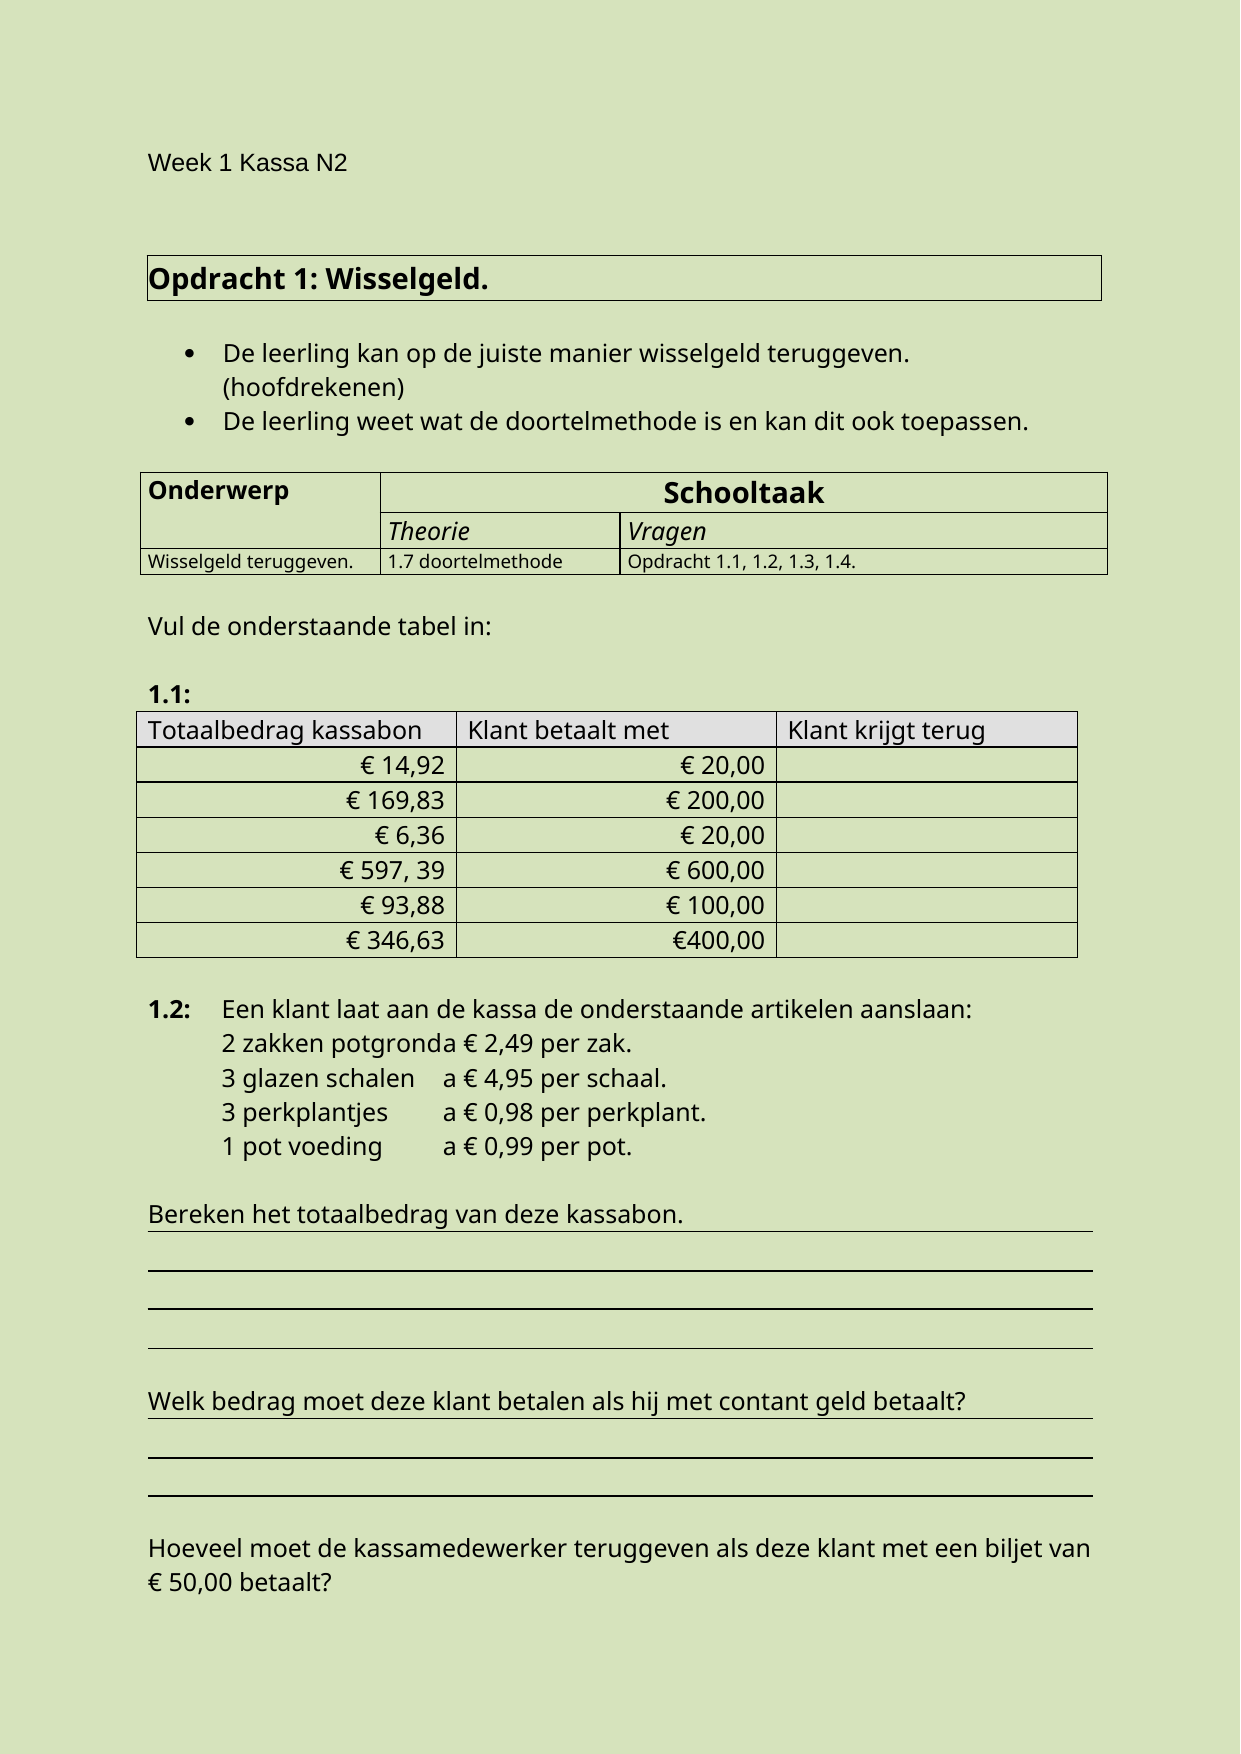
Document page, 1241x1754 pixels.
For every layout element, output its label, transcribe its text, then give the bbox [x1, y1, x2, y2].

table_cell [777, 818, 1077, 852]
text Opdracht 1: Wisselgeld. [148, 256, 1101, 300]
table_cell [777, 853, 1077, 887]
text 1.2: Een klant laat aan de kassa de onderstaande artikelen aanslaan: [148, 992, 1093, 1026]
table_cell [777, 923, 1077, 957]
text Week 1 Kassa N2 [148, 148, 1093, 176]
table_cell € 200,00 [457, 783, 776, 817]
table_cell €400,00 [457, 923, 776, 957]
table_cell € 600,00 [457, 853, 776, 887]
table_cell € 20,00 [457, 748, 776, 781]
table_cell 1.7 doortelmethode [381, 549, 619, 574]
text 2 zakken potgrond a € 2,49 per zak. [148, 1026, 1093, 1060]
text 3 perkplantjes a € 0,98 per perkplant. [148, 1094, 1093, 1128]
table_header Klant betaalt met [457, 712, 776, 746]
table_cell € 14,92 [137, 748, 456, 781]
table_cell Theorie [381, 513, 619, 547]
text Vul de onderstaande tabel in: [148, 609, 1093, 643]
table_header Schooltaak [381, 473, 1107, 512]
table_cell Opdracht 1.1, 1.2, 1.3, 1.4. [621, 549, 1107, 574]
table_cell € 597, 39 [137, 853, 456, 887]
table_cell Wisselgeld teruggeven. [141, 549, 380, 574]
table_cell € 6,36 [137, 818, 456, 852]
table_cell [777, 888, 1077, 922]
table_header Klant krijgt terug [777, 712, 1077, 746]
list De leerling kan op de juiste manier wisselgeld teruggeven. (hoofdrekenen) [185, 335, 1093, 403]
text Welk bedrag moet deze klant betalen als hij met contant geld betaalt? [148, 1383, 1093, 1417]
table_cell € 100,00 [457, 888, 776, 922]
list De leerling weet wat de doortelmethode is en kan dit ook toepassen. [185, 403, 1093, 437]
table_cell € 93,88 [137, 888, 456, 922]
table_cell Vragen [621, 513, 1107, 547]
table_cell [777, 783, 1077, 817]
table_header Onderwerp [141, 473, 380, 547]
table_header Totaalbedrag kassabon [137, 712, 456, 746]
table_cell € 169,83 [137, 783, 456, 817]
text 1.1: [148, 677, 1093, 711]
table_cell € 20,00 [457, 818, 776, 852]
table_cell [777, 748, 1077, 781]
text Hoeveel moet de kassamedewerker teruggeven als deze klant met een biljet van € 50,00 betaalt? [148, 1531, 1093, 1599]
table_cell € 346,63 [137, 923, 456, 957]
text Bereken het totaalbedrag van deze kassabon. [148, 1196, 1093, 1231]
text 3 glazen schalen a € 4,95 per schaal. [148, 1060, 1093, 1094]
text 1 pot voeding a € 0,99 per pot. [148, 1128, 1093, 1162]
